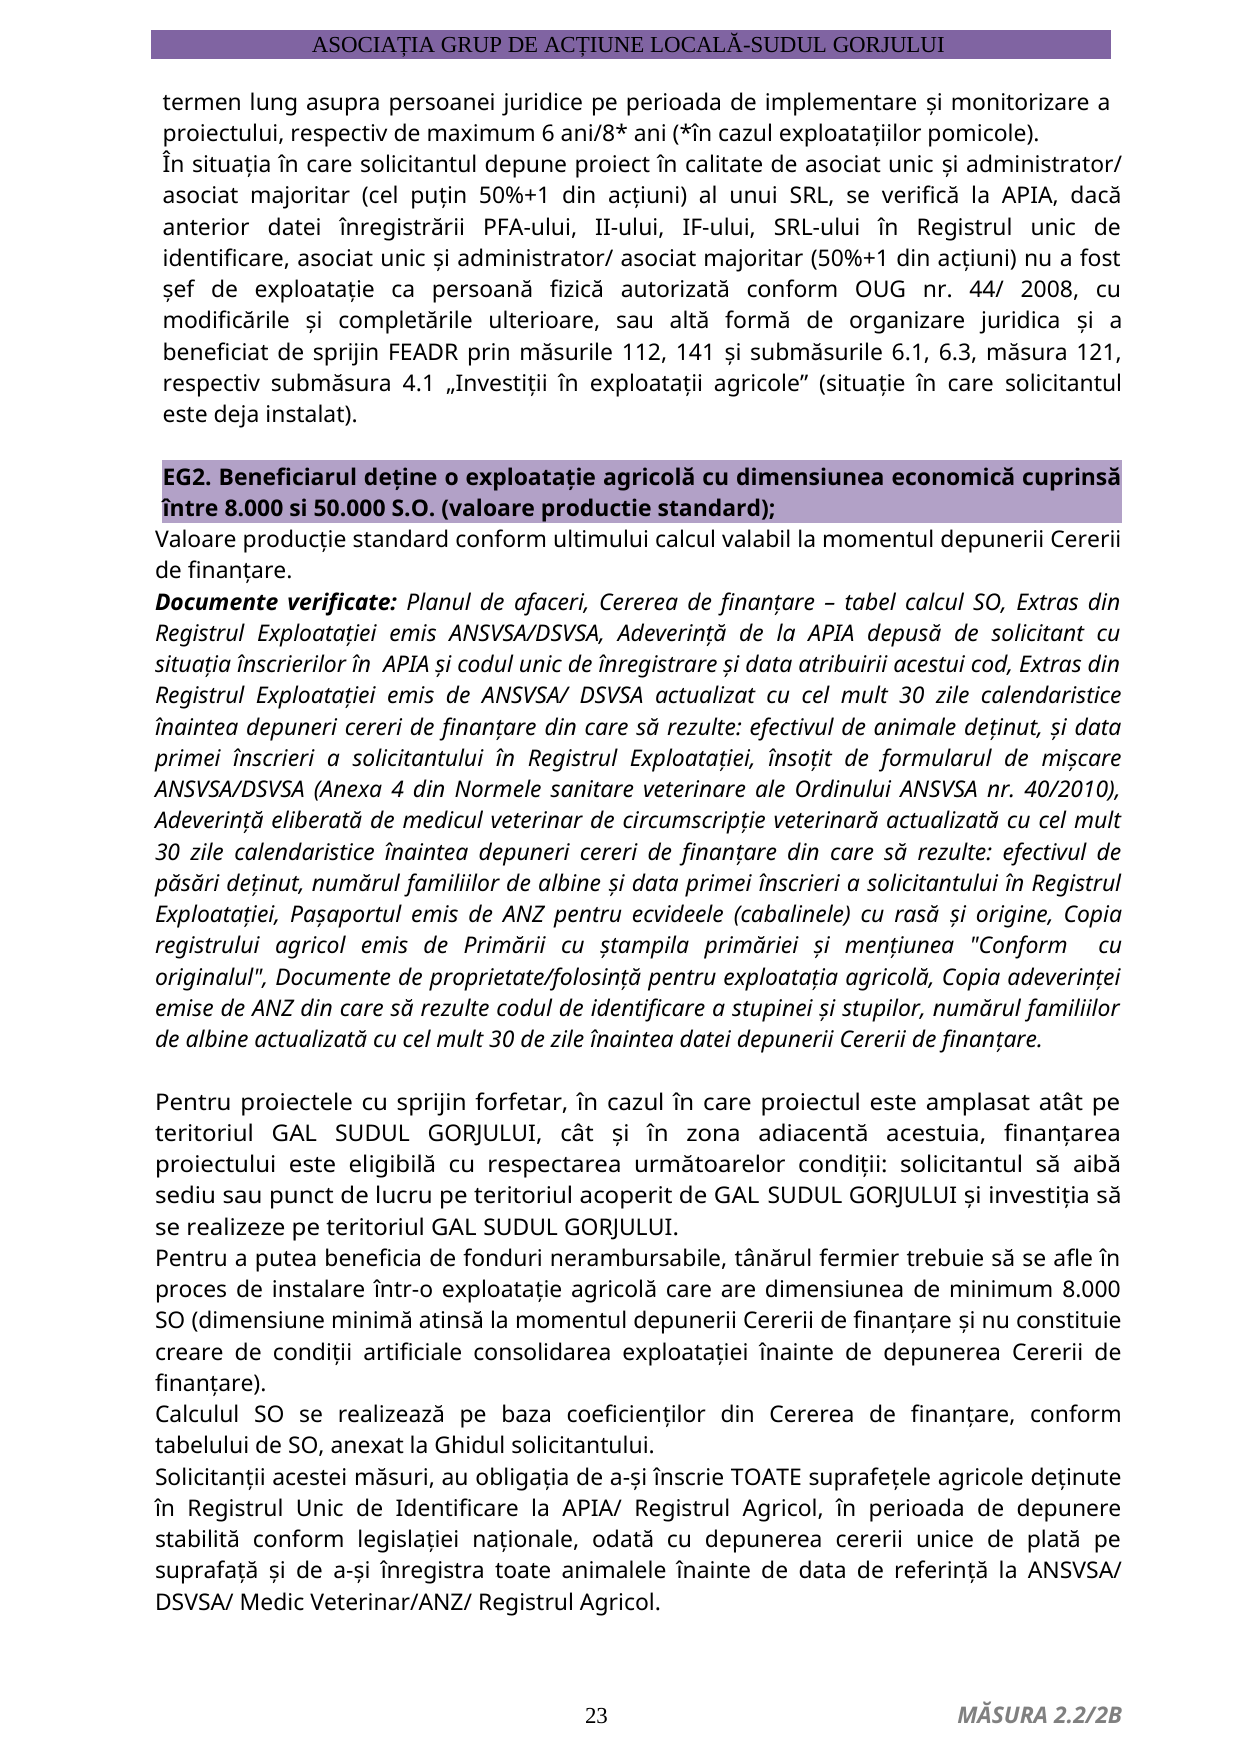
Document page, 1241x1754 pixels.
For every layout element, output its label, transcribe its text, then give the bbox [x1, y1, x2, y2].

text Pentru proiectele cu sprijin forfetar, în cazul în care proiectul este amplasat atât pe teritoriul GAL SUDUL GORJULUI, cât și în zona adiacentă acestuia, finanțarea proiectului este eligibilă cu respectarea următoarelor condiții: solicitantul să aibă sediu sau punct de lucru pe teritoriul acoperit de GAL SUDUL GORJULUI și investiția să se realizeze pe teritoriul GAL SUDUL GORJULUI. [155, 1085, 1122, 1242]
text În situaţia în care solicitantul depune proiect în calitate de asociat unic şi administrator/ asociat majoritar (cel puţin 50%+1 din acțiuni) al unui SRL, se verifică la APIA, dacă anterior datei înregistrării PFA-ului, II-ului, IF-ului, SRL-ului în Registrul unic de identificare, asociat unic şi administrator/ asociat majoritar (50%+1 din acțiuni) nu a fost şef de exploataţie ca persoană fizică autorizată conform OUG nr. 44/ 2008, cu modificările şi completările ulterioare, sau altă formă de organizare juridica şi a beneficiat de sprijin FEADR prin măsurile 112, 141 şi submăsurile 6.1, 6.3, măsura 121, respectiv submăsura 4.1 „Investiţii în exploataţii agricole” (situaţie în care solicitantul este deja instalat). [162, 148, 1122, 429]
text Solicitanţii acestei măsuri, au obligaţia de a-şi înscrie TOATE suprafeţele agricole deţinute în Registrul Unic de Identificare la APIA/ Registrul Agricol, în perioada de depunere stabilită conform legislaţiei naţionale, odată cu depunerea cererii unice de plată pe suprafaţă şi de a-şi înregistra toate animalele înainte de data de referinţă la ANSVSA/ DSVSA/ Medic Veterinar/ANZ/ Registrul Agricol. [155, 1460, 1122, 1617]
text Pentru a putea beneficia de fonduri nerambursabile, tânărul fermier trebuie să se afle în proces de instalare într-o exploataţie agricolă care are dimensiunea de minimum 8.000 SO (dimensiune minimă atinsă la momentul depunerii Cererii de finanțare şi nu constituie creare de condiții artificiale consolidarea exploatației înainte de depunerea Cererii de finanțare). [155, 1242, 1122, 1398]
text Documente verificate: Planul de afaceri, Cererea de finanțare – tabel calcul SO, Extras din Registrul Exploatației emis ANSVSA/DSVSA, Adeverință de la APIA depusă de solicitant cu situația înscrierilor în APIA și codul unic de înregistrare și data atribuirii acestui cod, Extras din Registrul Exploataţiei emis de ANSVSA/ DSVSA actualizat cu cel mult 30 zile calendaristice înaintea depuneri cereri de finanţare din care să rezulte: efectivul de animale deţinut, şi data primei înscrieri a solicitantului în Registrul Exploataţiei, însoţit de formularul de mişcare ANSVSA/DSVSA (Anexa 4 din Normele sanitare veterinare ale Ordinului ANSVSA nr. 40/2010), Adeverinţă eliberată de medicul veterinar de circumscripţie veterinară actualizată cu cel mult 30 zile calendaristice înaintea depuneri cereri de finanţare din care să rezulte: efectivul de păsări deţinut, numărul familiilor de albine şi data primei înscrieri a solicitantului în Registrul Exploatației, Paşaportul emis de ANZ pentru ecvideele (cabalinele) cu rasă şi origine, Copia registrului agricol emis de Primării cu ştampila primăriei şi menţiunea "Conform cu originalul", Documente de proprietate/folosință pentru exploatația agricolă, Copia adeverinței emise de ANZ din care să rezulte codul de identificare a stupinei și stupilor, numărul familiilor de albine actualizată cu cel mult 30 de zile înaintea datei depunerii Cererii de finanţare. [155, 585, 1122, 1054]
text Valoare producție standard conform ultimului calcul valabil la momentul depunerii Cererii de finanțare. [155, 523, 1122, 585]
text Calculul SO se realizează pe baza coeficienţilor din Cererea de finanțare, conform tabelului de SO, anexat la Ghidul solicitantului. [155, 1398, 1122, 1460]
list EG2. Beneficiarul deține o exploatație agricolă cu dimensiunea economică cuprinsă între 8.000 si 50.000 S.O. (valoare productie standard); [162, 460, 1122, 523]
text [162, 85, 1111, 148]
